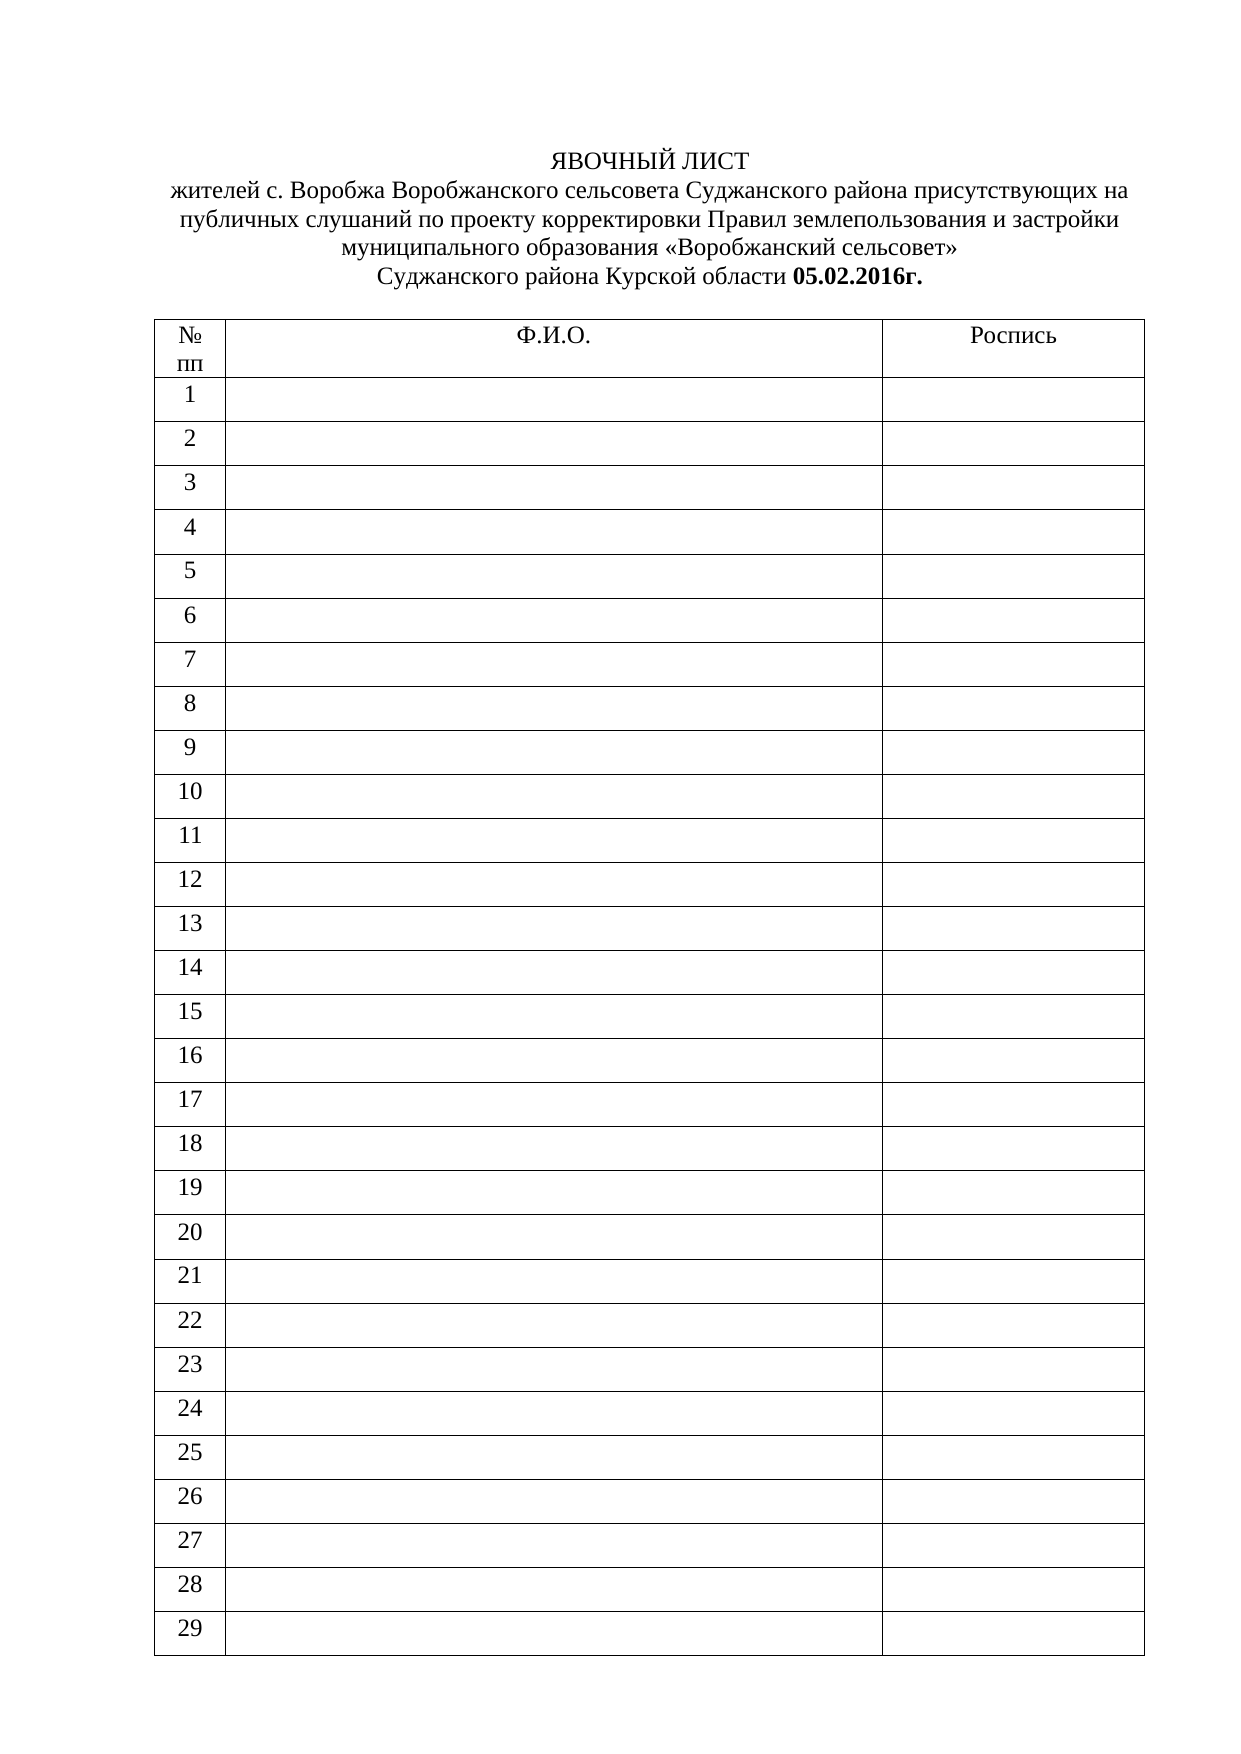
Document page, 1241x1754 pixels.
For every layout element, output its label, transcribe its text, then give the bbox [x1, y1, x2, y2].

table_cell 16 [155, 1039, 225, 1082]
table_cell 14 [155, 951, 225, 994]
table_cell 20 [155, 1215, 225, 1258]
table_cell [226, 995, 882, 1038]
table_cell 17 [155, 1083, 225, 1126]
table_cell 6 [155, 599, 225, 642]
table_cell [883, 1392, 1144, 1435]
table_cell 22 [155, 1304, 225, 1347]
table_header Роспись [883, 320, 1144, 377]
table_cell [883, 1039, 1144, 1082]
table_cell [883, 599, 1144, 642]
table_cell [883, 1612, 1144, 1655]
table_cell [883, 1436, 1144, 1479]
table_cell [226, 1171, 882, 1214]
table_cell [883, 1480, 1144, 1523]
table_cell [226, 555, 882, 597]
table_cell 21 [155, 1260, 225, 1302]
table_cell 5 [155, 555, 225, 597]
table_cell 4 [155, 510, 225, 553]
table_cell [226, 1039, 882, 1082]
table_cell [226, 1083, 882, 1126]
table_cell 12 [155, 863, 225, 906]
table_cell [226, 1304, 882, 1347]
table_cell 2 [155, 422, 225, 465]
table_cell [226, 378, 882, 421]
table_cell [226, 863, 882, 906]
table_cell [883, 819, 1144, 862]
table_cell [883, 1568, 1144, 1611]
table_cell [883, 1260, 1144, 1302]
table_cell [226, 731, 882, 774]
table_cell [226, 1524, 882, 1567]
table_cell [226, 1127, 882, 1170]
table_cell [226, 422, 882, 465]
table_header № пп [155, 320, 225, 377]
table_cell 10 [155, 775, 225, 818]
table_cell [226, 510, 882, 553]
table_cell 25 [155, 1436, 225, 1479]
text Суджанского района Курской области 05.02.2016г. [148, 261, 1152, 290]
table_cell 23 [155, 1348, 225, 1391]
table_cell 15 [155, 995, 225, 1038]
table_cell [883, 378, 1144, 421]
table_cell 8 [155, 687, 225, 730]
table_cell [883, 951, 1144, 994]
table_cell 3 [155, 466, 225, 509]
table_cell 28 [155, 1568, 225, 1611]
table_cell [226, 1392, 882, 1435]
table_cell [226, 466, 882, 509]
text жителей с. Воробжа Воробжанского сельсовета Суджанского района присутствующих на публичных слушаний по проекту корректировки Правил землепользования и застройки муниципального образования «Воробжанский сельсовет» [148, 175, 1152, 261]
table_cell [883, 1215, 1144, 1258]
table_cell [226, 643, 882, 686]
table_cell [883, 995, 1144, 1038]
table_cell 27 [155, 1524, 225, 1567]
table_cell [883, 643, 1144, 686]
table_cell [883, 907, 1144, 950]
table_cell [883, 1524, 1144, 1567]
table_cell 24 [155, 1392, 225, 1435]
text ЯВОЧНЫЙ ЛИСТ [148, 146, 1152, 175]
table_cell [883, 863, 1144, 906]
table_cell [883, 1083, 1144, 1126]
table_cell [883, 466, 1144, 509]
table_cell [883, 1348, 1144, 1391]
table_cell 18 [155, 1127, 225, 1170]
table_cell [226, 1568, 882, 1611]
table_cell [226, 1612, 882, 1655]
table_cell [226, 907, 882, 950]
table_cell [226, 951, 882, 994]
table_cell [226, 1480, 882, 1523]
table_cell [883, 731, 1144, 774]
table_cell 29 [155, 1612, 225, 1655]
table_cell [883, 1304, 1144, 1347]
table_cell [883, 422, 1144, 465]
table_cell 11 [155, 819, 225, 862]
table_cell [226, 687, 882, 730]
table_cell [883, 1171, 1144, 1214]
table_cell [883, 555, 1144, 597]
table_cell 13 [155, 907, 225, 950]
table_cell [226, 1436, 882, 1479]
table_cell [883, 775, 1144, 818]
table_cell [226, 819, 882, 862]
table_cell 1 [155, 378, 225, 421]
table_cell 9 [155, 731, 225, 774]
table_cell [226, 775, 882, 818]
table_cell 26 [155, 1480, 225, 1523]
table_cell 7 [155, 643, 225, 686]
table_cell [226, 1215, 882, 1258]
table_cell [226, 599, 882, 642]
table_cell [226, 1260, 882, 1302]
table_cell 19 [155, 1171, 225, 1214]
table_cell [883, 687, 1144, 730]
table_cell [226, 1348, 882, 1391]
table_cell [883, 510, 1144, 553]
table_cell [883, 1127, 1144, 1170]
table_header Ф.И.О. [226, 320, 882, 377]
